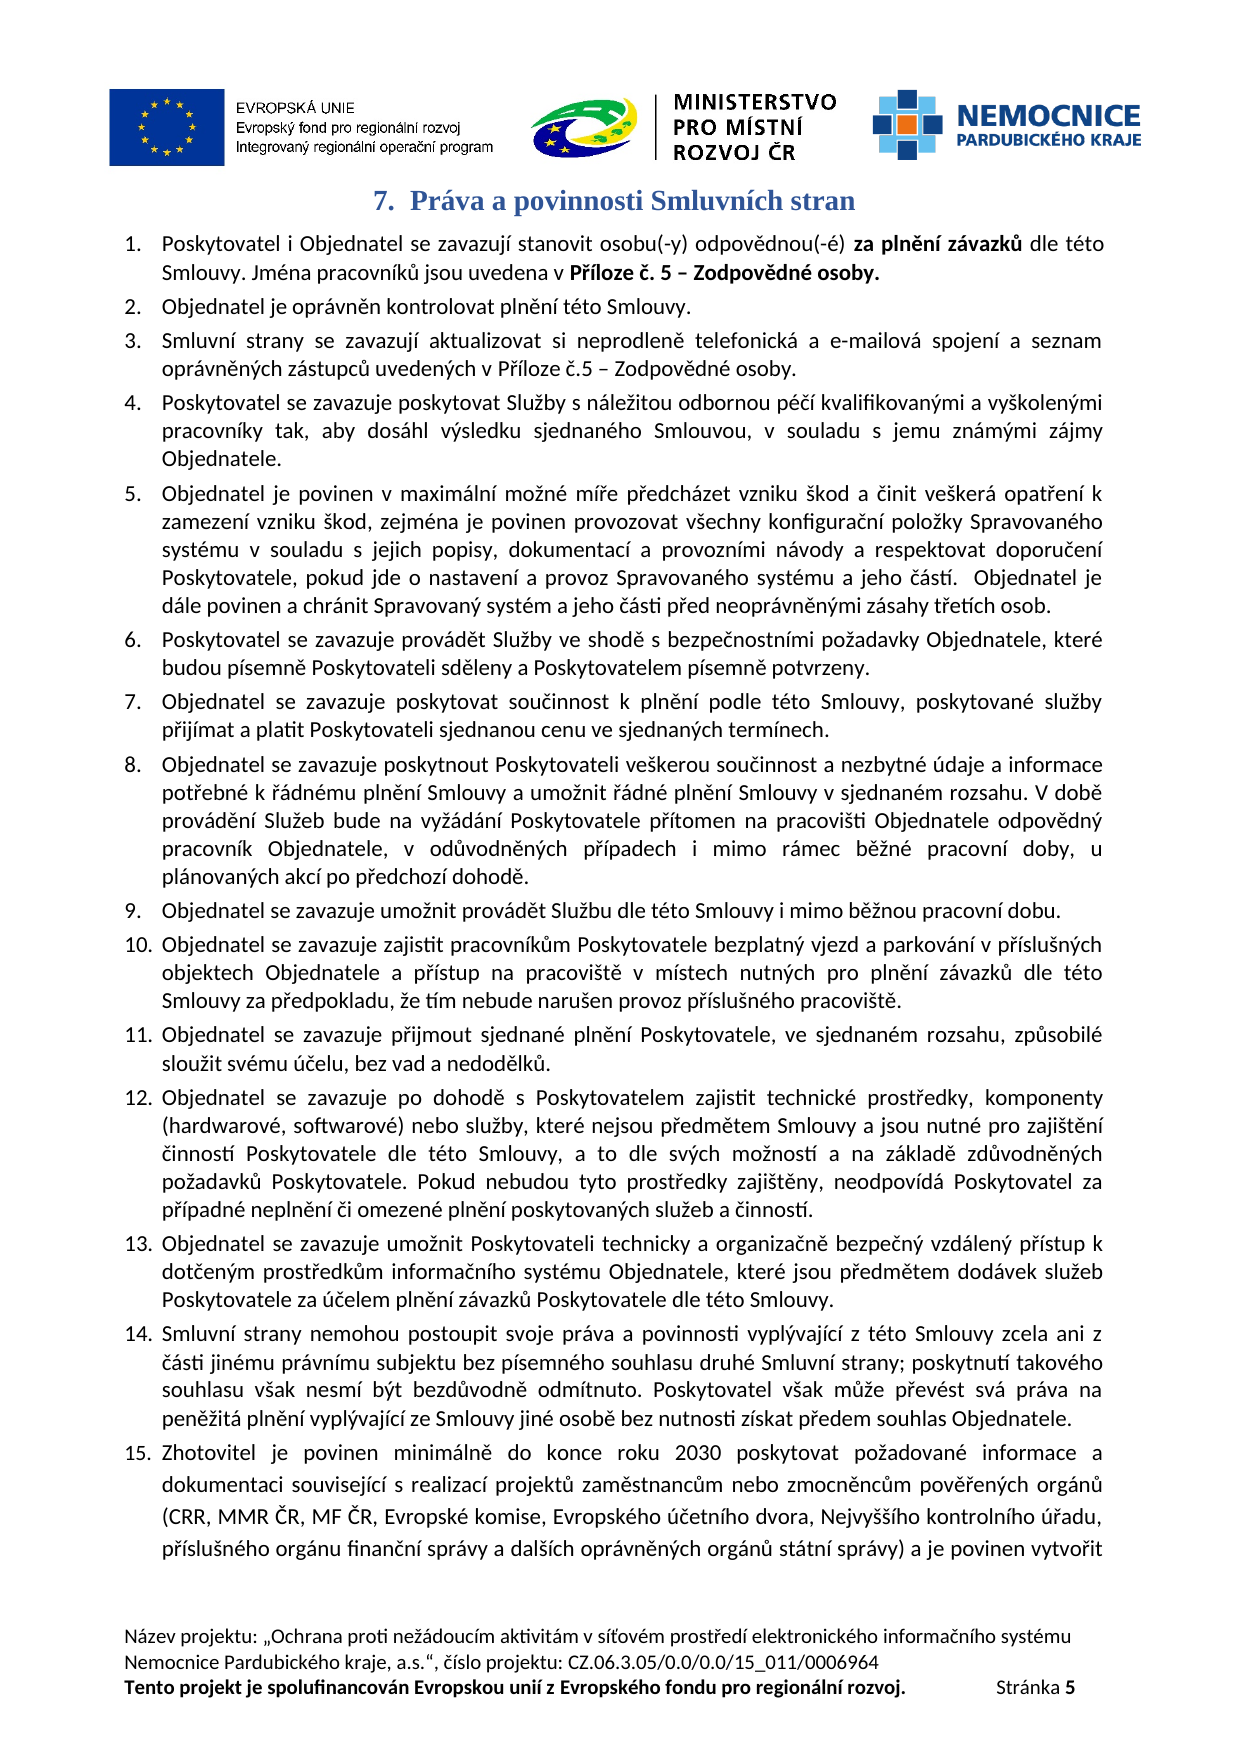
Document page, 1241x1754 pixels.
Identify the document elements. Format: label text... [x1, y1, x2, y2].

list Objednatel se zavazuje poskytovat součinnost k plnění podle této Smlouvy, poskytované služby přijímat a platit Poskytovateli sjednanou cenu ve sjednaných termínech. [124, 687, 1104, 743]
picture [871, 89, 1141, 161]
list Objednatel se zavazuje poskytnout Poskytovateli veškerou součinnost a nezbytné údaje a informace potřebné k řádnému plnění Smlouvy a umožnit řádné plnění Smlouvy v sjednaném rozsahu. V době provádění Služeb bude na vyžádání Poskytovatele přítomen na pracovišti Objednatele odpovědný pracovník Objednatele, v odůvodněných případech i mimo rámec běžné pracovní doby, u plánovaných akcí po předchozí dohodě. [124, 750, 1104, 890]
list Objednatel se zavazuje zajistit pracovníkům Poskytovatele bezplatný vjezd a parkování v příslušných objektech Objednatele a přístup na pracoviště v místech nutných pro plnění závazků dle této Smlouvy za předpokladu, že tím nebude narušen provoz příslušného pracoviště. [124, 930, 1104, 1014]
list Objednatel se zavazuje přijmout sjednané plnění Poskytovatele, ve sjednaném rozsahu, způsobilé sloužit svému účelu, bez vad a nedodělků. [124, 1021, 1104, 1077]
list Smluvní strany se zavazují aktualizovat si neprodleně telefonická a e-mailová spojení a seznam oprávněných zástupců uvedených v Příloze č.5 – Zodpovědné osoby. [124, 326, 1104, 382]
list Poskytovatel i Objednatel se zavazují stanovit osobu(-y) odpovědnou(-é) za plnění závazků dle této Smlouvy. Jména pracovníků jsou uvedena v Příloze č. 5 – Zodpovědné osoby. [124, 229, 1104, 286]
list Poskytovatel se zavazuje provádět Služby ve shodě s bezpečnostními požadavky Objednatele, které budou písemně Poskytovateli sděleny a Poskytovatelem písemně potvrzeny. [124, 625, 1104, 681]
list Objednatel se zavazuje umožnit Poskytovateli technicky a organizačně bezpečný vzdálený přístup k dotčeným prostředkům informačního systému Objednatele, které jsou předmětem dodávek služeb Poskytovatele za účelem plnění závazků Poskytovatele dle této Smlouvy. [124, 1229, 1104, 1313]
list Objednatel je povinen v maximální možné míře předcházet vzniku škod a činit veškerá opatření k zamezení vzniku škod, zejména je povinen provozovat všechny konfigurační položky Spravovaného systému v souladu s jejich popisy, dokumentací a provozními návody a respektovat doporučení Poskytovatele, pokud jde o nastavení a provoz Spravovaného systému a jeho částí. Objednatel je dále povinen a chránit Spravovaný systém a jeho části před neoprávněnými zásahy třetích osob. [124, 479, 1104, 619]
list Poskytovatel se zavazuje poskytovat Služby s náležitou odbornou péčí kvalifikovanými a vyškolenými pracovníky tak, aby dosáhl výsledku sjednaného Smlouvou, v souladu s jemu známými zájmy Objednatele. [124, 388, 1104, 472]
list Objednatel je oprávněn kontrolovat plnění této Smlouvy. [124, 292, 1104, 320]
list Objednatel se zavazuje po dohodě s Poskytovatelem zajistit technické prostředky, komponenty (hardwarové, softwarové) nebo služby, které nejsou předmětem Smlouvy a jsou nutné pro zajištění činností Poskytovatele dle této Smlouvy, a to dle svých možností a na základě zdůvodněných požadavků Poskytovatele. Pokud nebudou tyto prostředky zajištěny, neodpovídá Poskytovatel za případné neplnění či omezené plnění poskytovaných služeb a činností. [124, 1083, 1104, 1223]
list Objednatel se zavazuje umožnit provádět Službu dle této Smlouvy i mimo běžnou pracovní dobu. [124, 896, 1104, 924]
subtitle Práva a povinnosti Smluvních stran [124, 183, 1104, 217]
picture [84, 62, 861, 191]
list Smluvní strany nemohou postoupit svoje práva a povinnosti vyplývající z této Smlouvy zcela ani z části jinému právnímu subjektu bez písemného souhlasu druhé Smluvní strany; poskytnutí takového souhlasu však nesmí být bezdůvodně odmítnuto. Poskytovatel však může převést svá práva na peněžitá plnění vyplývající ze Smlouvy jiné osobě bez nutnosti získat předem souhlas Objednatele. [124, 1319, 1104, 1432]
